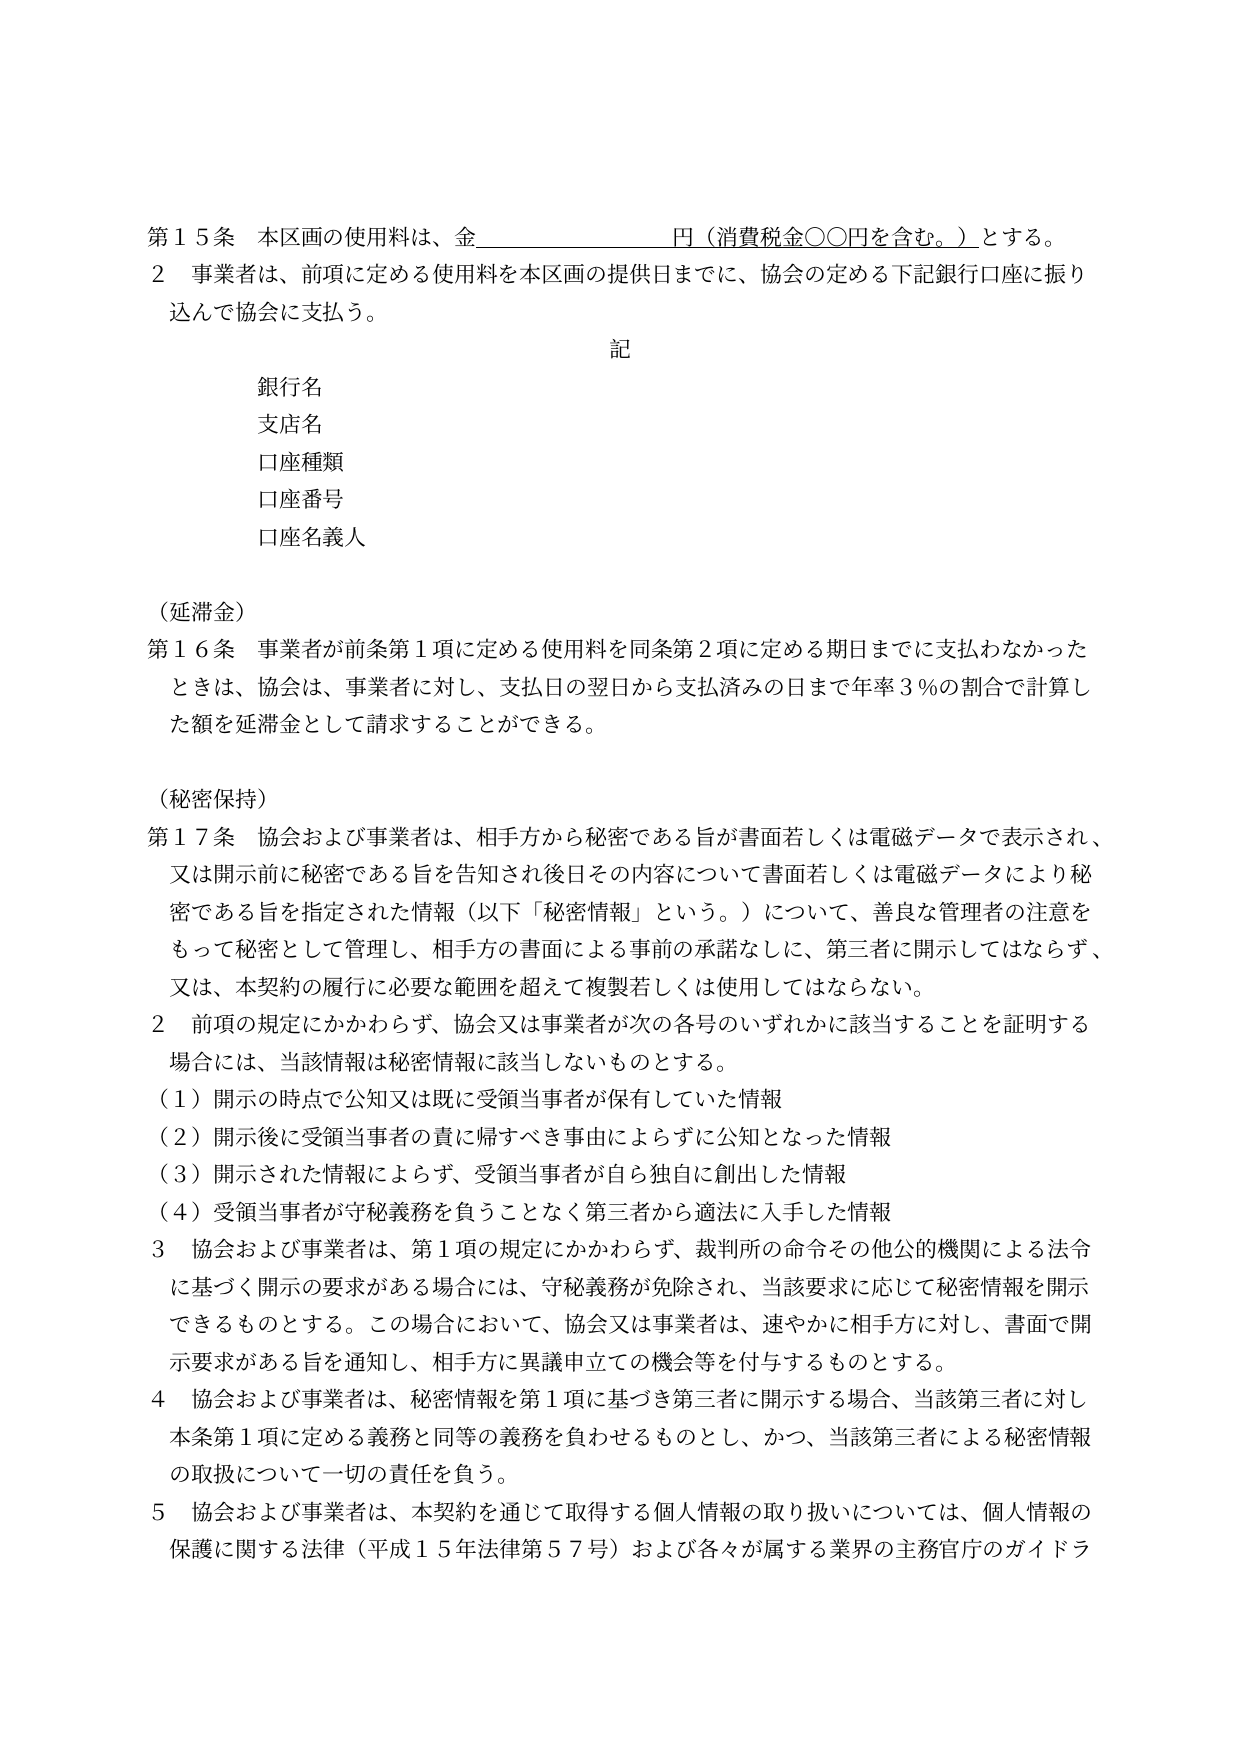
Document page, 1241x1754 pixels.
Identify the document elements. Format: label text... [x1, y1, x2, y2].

text ３ 協会および事業者は、第１項の規定にかかわらず、裁判所の命令その他公的機関による法令に基づく開示の要求がある場合には、守秘義務が免除され、当該要求に応じて秘密情報を開示できるものとする。この場合において、協会又は事業者は、速やかに相手方に対し、書面で開示要求がある旨を通知し、相手方に異議申立ての機会等を付与するものとする。 [148, 1229, 1092, 1379]
text （延滞金） [148, 592, 1092, 629]
text （３）開示された情報によらず、受領当事者が自ら独自に創出した情報 [148, 1154, 1092, 1192]
text 第１５条 本区画の使用料は、金 円（消費税金○○円を含む。）とする。 [148, 217, 1092, 254]
text ２ 前項の規定にかかわらず、協会又は事業者が次の各号のいずれかに該当することを証明する場合には、当該情報は秘密情報に該当しないものとする。 [148, 1004, 1092, 1079]
text 第１７条 協会および事業者は、相手方から秘密である旨が書面若しくは電磁データで表示され、又は開示前に秘密である旨を告知され後日その内容について書面若しくは電磁データにより秘密である旨を指定された情報（以下「秘密情報」という。）について、善良な管理者の注意をもって秘密として管理し、相手方の書面による事前の承諾なしに、第三者に開示してはならず、又は、本契約の履行に必要な範囲を超えて複製若しくは使用してはならない。 [148, 817, 1092, 1004]
text 口座番号 [148, 479, 1092, 517]
text 口座種類 [148, 442, 1092, 479]
text （１）開示の時点で公知又は既に受領当事者が保有していた情報 [148, 1079, 1092, 1117]
text 支店名 [148, 404, 1092, 442]
text （４）受領当事者が守秘義務を負うことなく第三者から適法に入手した情報 [148, 1192, 1092, 1229]
text ２ 事業者は、前項に定める使用料を本区画の提供日までに、協会の定める下記銀行口座に振り込んで協会に支払う。 [148, 254, 1092, 329]
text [148, 1492, 1092, 1567]
text 口座名義人 [148, 517, 1092, 554]
text （秘密保持） [148, 779, 1092, 817]
text 銀行名 [148, 367, 1092, 404]
text （２）開示後に受領当事者の責に帰すべき事由によらずに公知となった情報 [148, 1117, 1092, 1154]
text ４ 協会および事業者は、秘密情報を第１項に基づき第三者に開示する場合、当該第三者に対し本条第１項に定める義務と同等の義務を負わせるものとし、かつ、当該第三者による秘密情報の取扱について一切の責任を負う。 [148, 1379, 1092, 1492]
text 第１６条 事業者が前条第１項に定める使用料を同条第２項に定める期日までに支払わなかったときは、協会は、事業者に対し、支払日の翌日から支払済みの日まで年率３％の割合で計算した額を延滞金として請求することができる。 [148, 629, 1092, 742]
text 記 [148, 329, 1092, 367]
